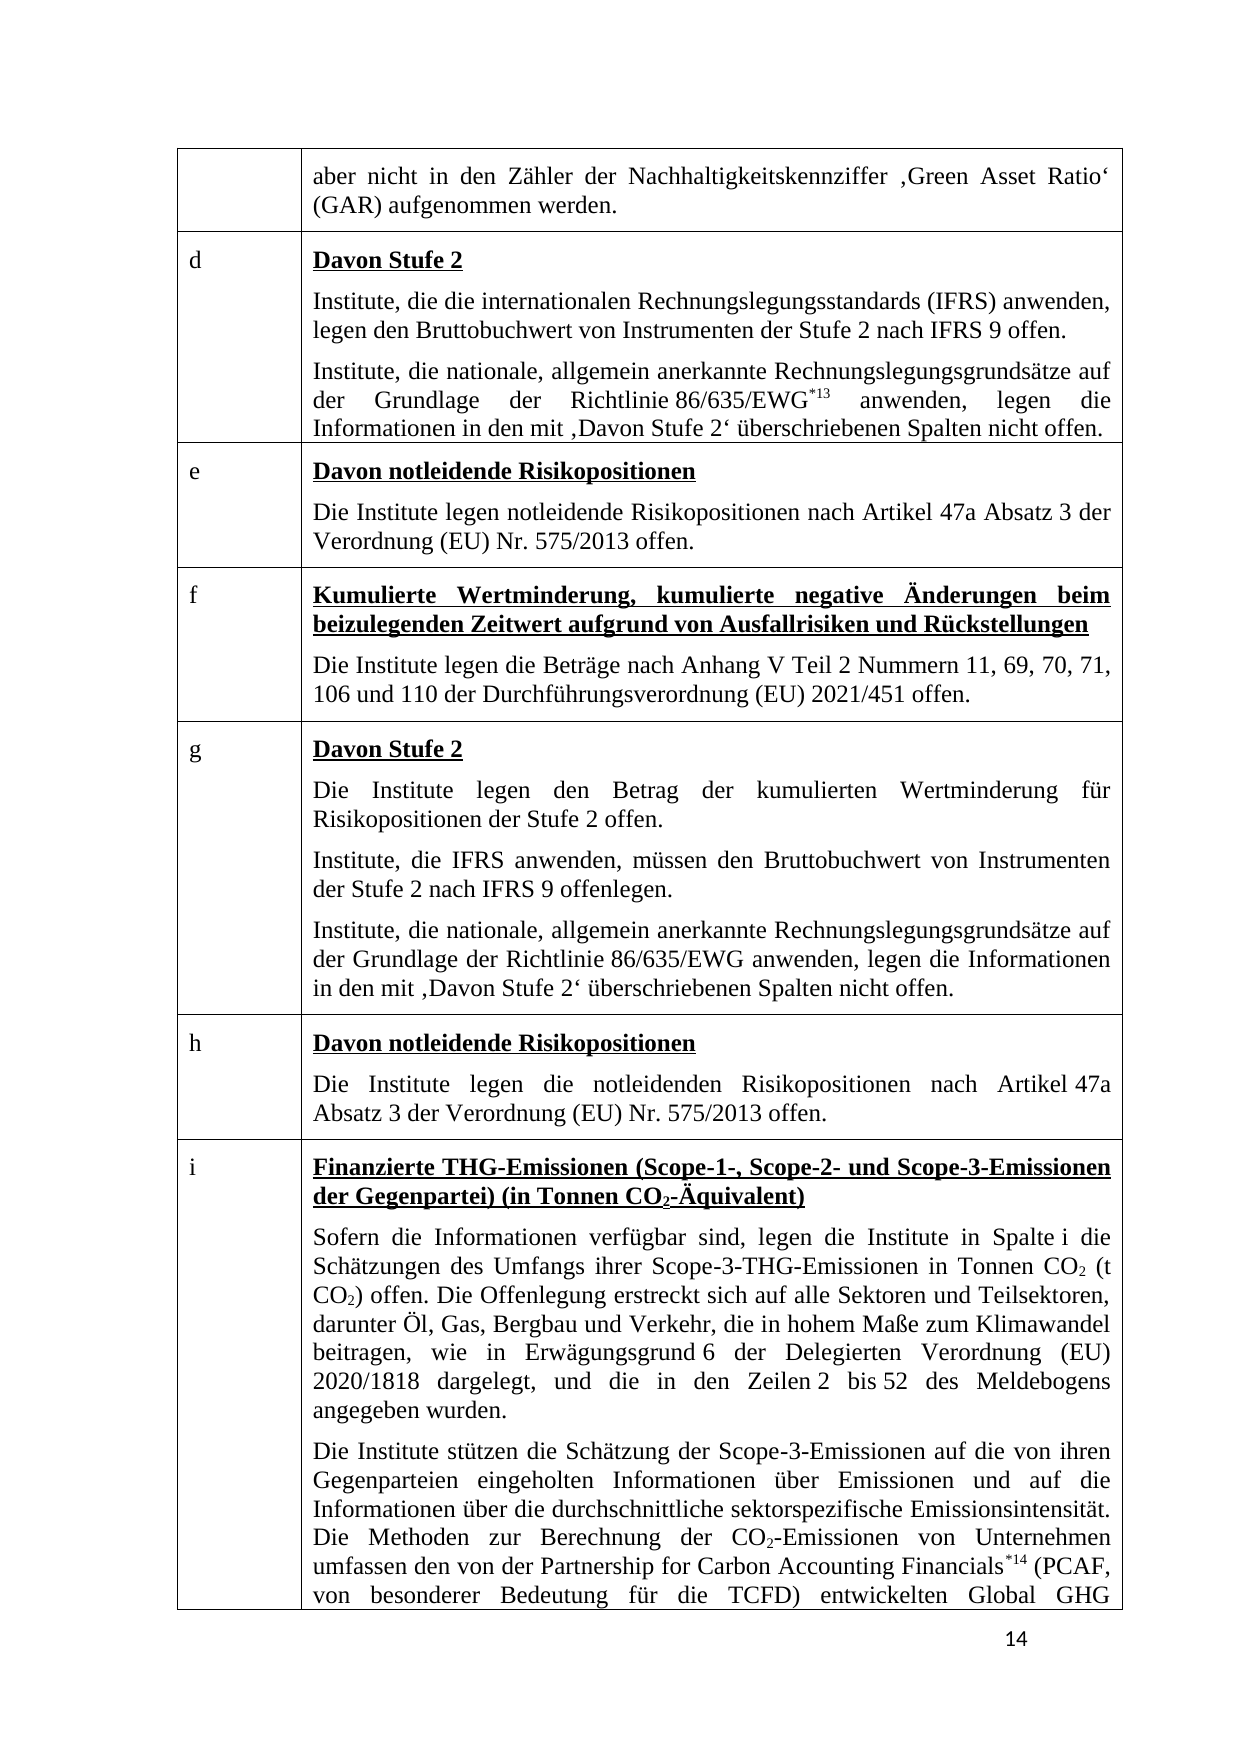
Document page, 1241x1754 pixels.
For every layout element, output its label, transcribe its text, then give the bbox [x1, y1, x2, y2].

table_cell i [178, 1140, 301, 1609]
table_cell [302, 1140, 1122, 1609]
table_cell Kumulierte Wertminderung, kumulierte negative Änderungen beim beizulegenden Zeitwert aufgrund von Ausfallrisiken und Rückstellungen Die Institute legen die Beträge nach Anhang V Teil 2 Nummern 11, 69, 70, 71, 106 und 110 der Durchführungsverordnung (EU) 2021/451 offen. [302, 568, 1122, 721]
table_cell f [178, 568, 301, 721]
table_cell c [178, 149, 301, 231]
table_cell Davon Stufe 2 Institute, die die internationalen Rechnungslegungsstandards (IFRS) anwenden, legen den Bruttobuchwert von Instrumenten der Stufe 2 nach IFRS 9 offen. Institute, die nationale, allgemein anerkannte Rechnungslegungsgrundsätze auf der Grundlage der Richtlinie 86/635/EWG*13 anwenden, legen die Informationen in den mit ‚Davon Stufe 2‘ überschriebenen Spalten nicht offen. [302, 232, 1122, 442]
table_cell g [178, 722, 301, 1014]
table_cell e [178, 443, 301, 567]
table_cell Davon Stufe 2 Die Institute legen den Betrag der kumulierten Wertminderung für Risikopositionen der Stufe 2 offen. Institute, die IFRS anwenden, müssen den Bruttobuchwert von Instrumenten der Stufe 2 nach IFRS 9 offenlegen. Institute, die nationale, allgemein anerkannte Rechnungslegungsgrundsätze auf der Grundlage der Richtlinie 86/635/EWG anwenden, legen die Informationen in den mit ‚Davon Stufe 2‘ überschriebenen Spalten nicht offen. [302, 722, 1122, 1014]
table_cell d [178, 232, 301, 442]
table_cell h [178, 1015, 301, 1139]
table_cell Davon notleidende Risikopositionen Die Institute legen notleidende Risikopositionen nach Artikel 47a Absatz 3 der Verordnung (EU) Nr. 575/2013 offen. [302, 443, 1122, 567]
table_cell Davon notleidende Risikopositionen Die Institute legen die notleidenden Risikopositionen nach Artikel 47a Absatz 3 der Verordnung (EU) Nr. 575/2013 offen. [302, 1015, 1122, 1139]
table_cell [302, 149, 1122, 231]
